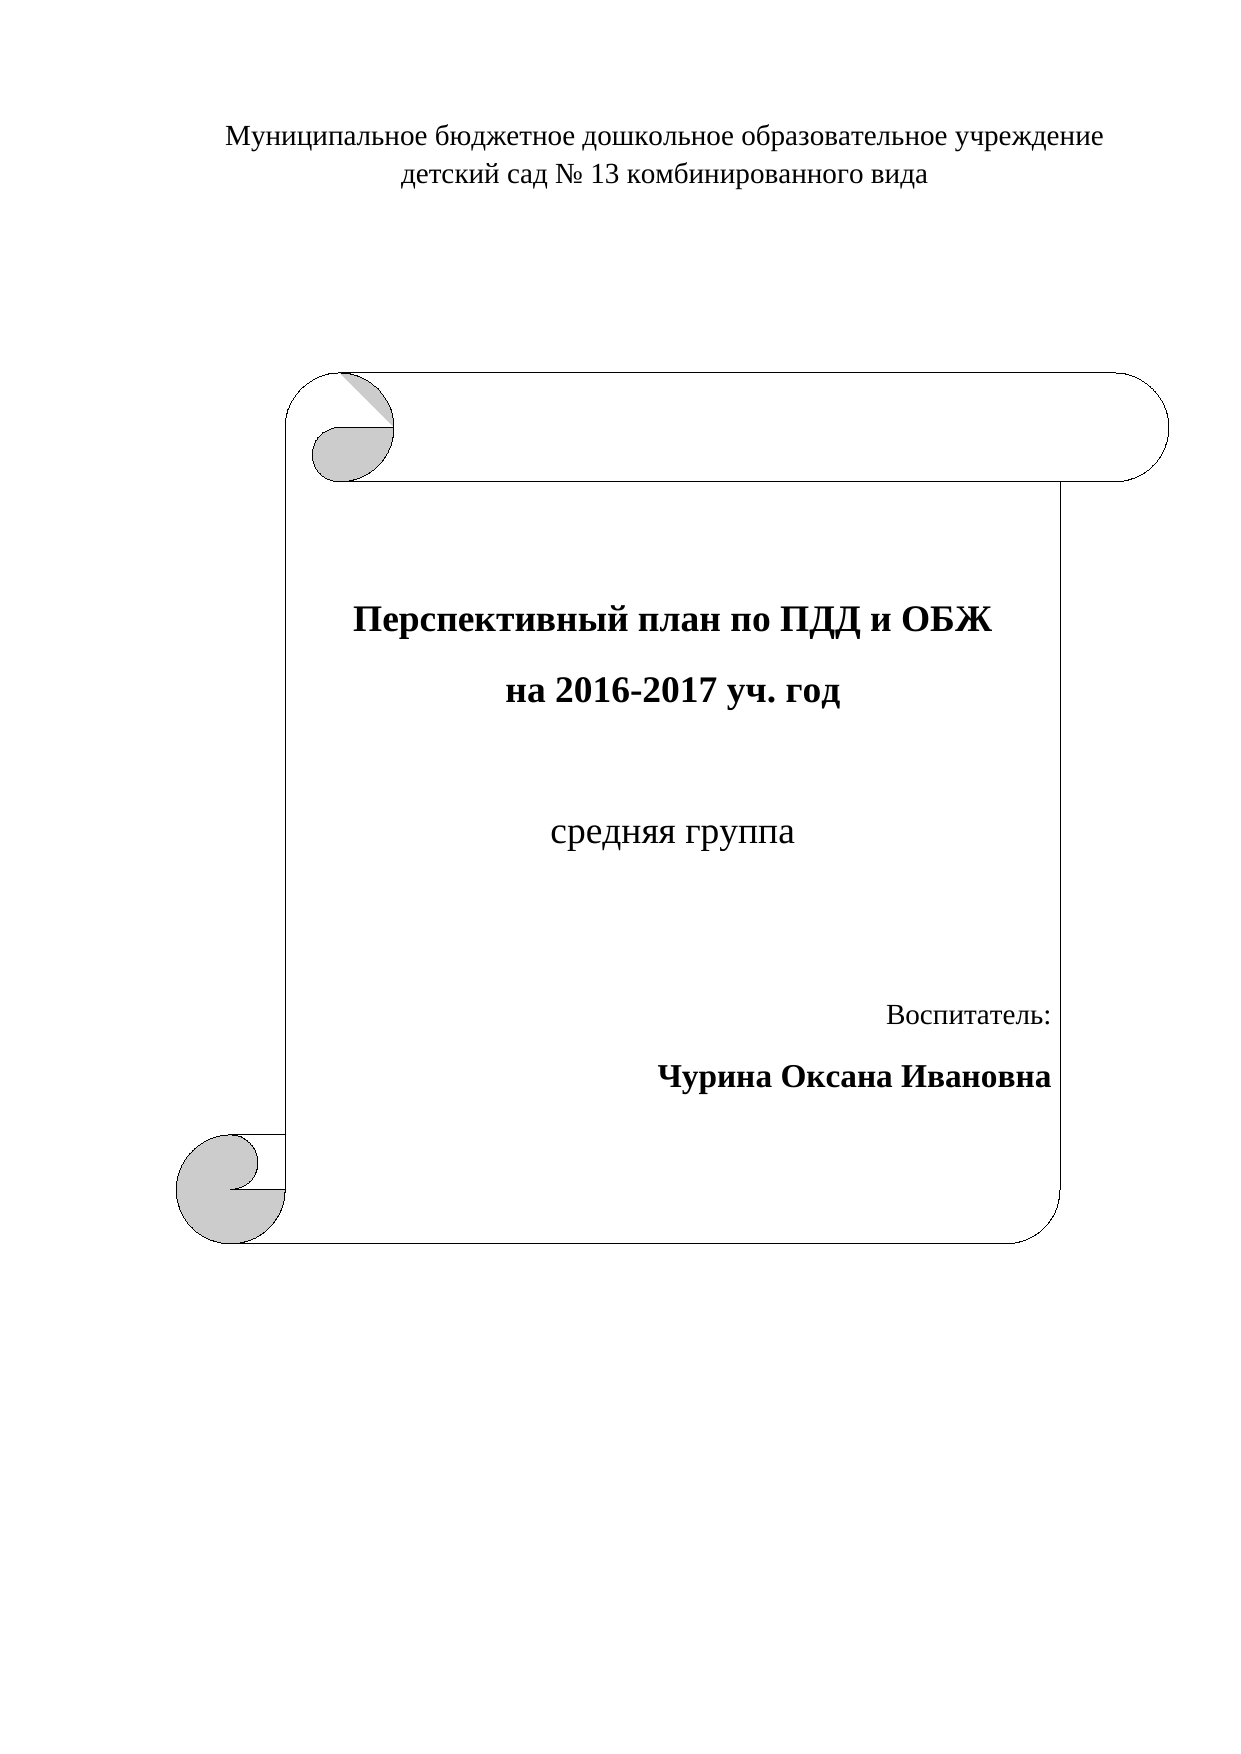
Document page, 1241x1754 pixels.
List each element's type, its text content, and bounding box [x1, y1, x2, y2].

text Муниципальное бюджетное дошкольное образовательное учреждение детский сад № 13 комбинированного вида [177, 118, 1152, 190]
